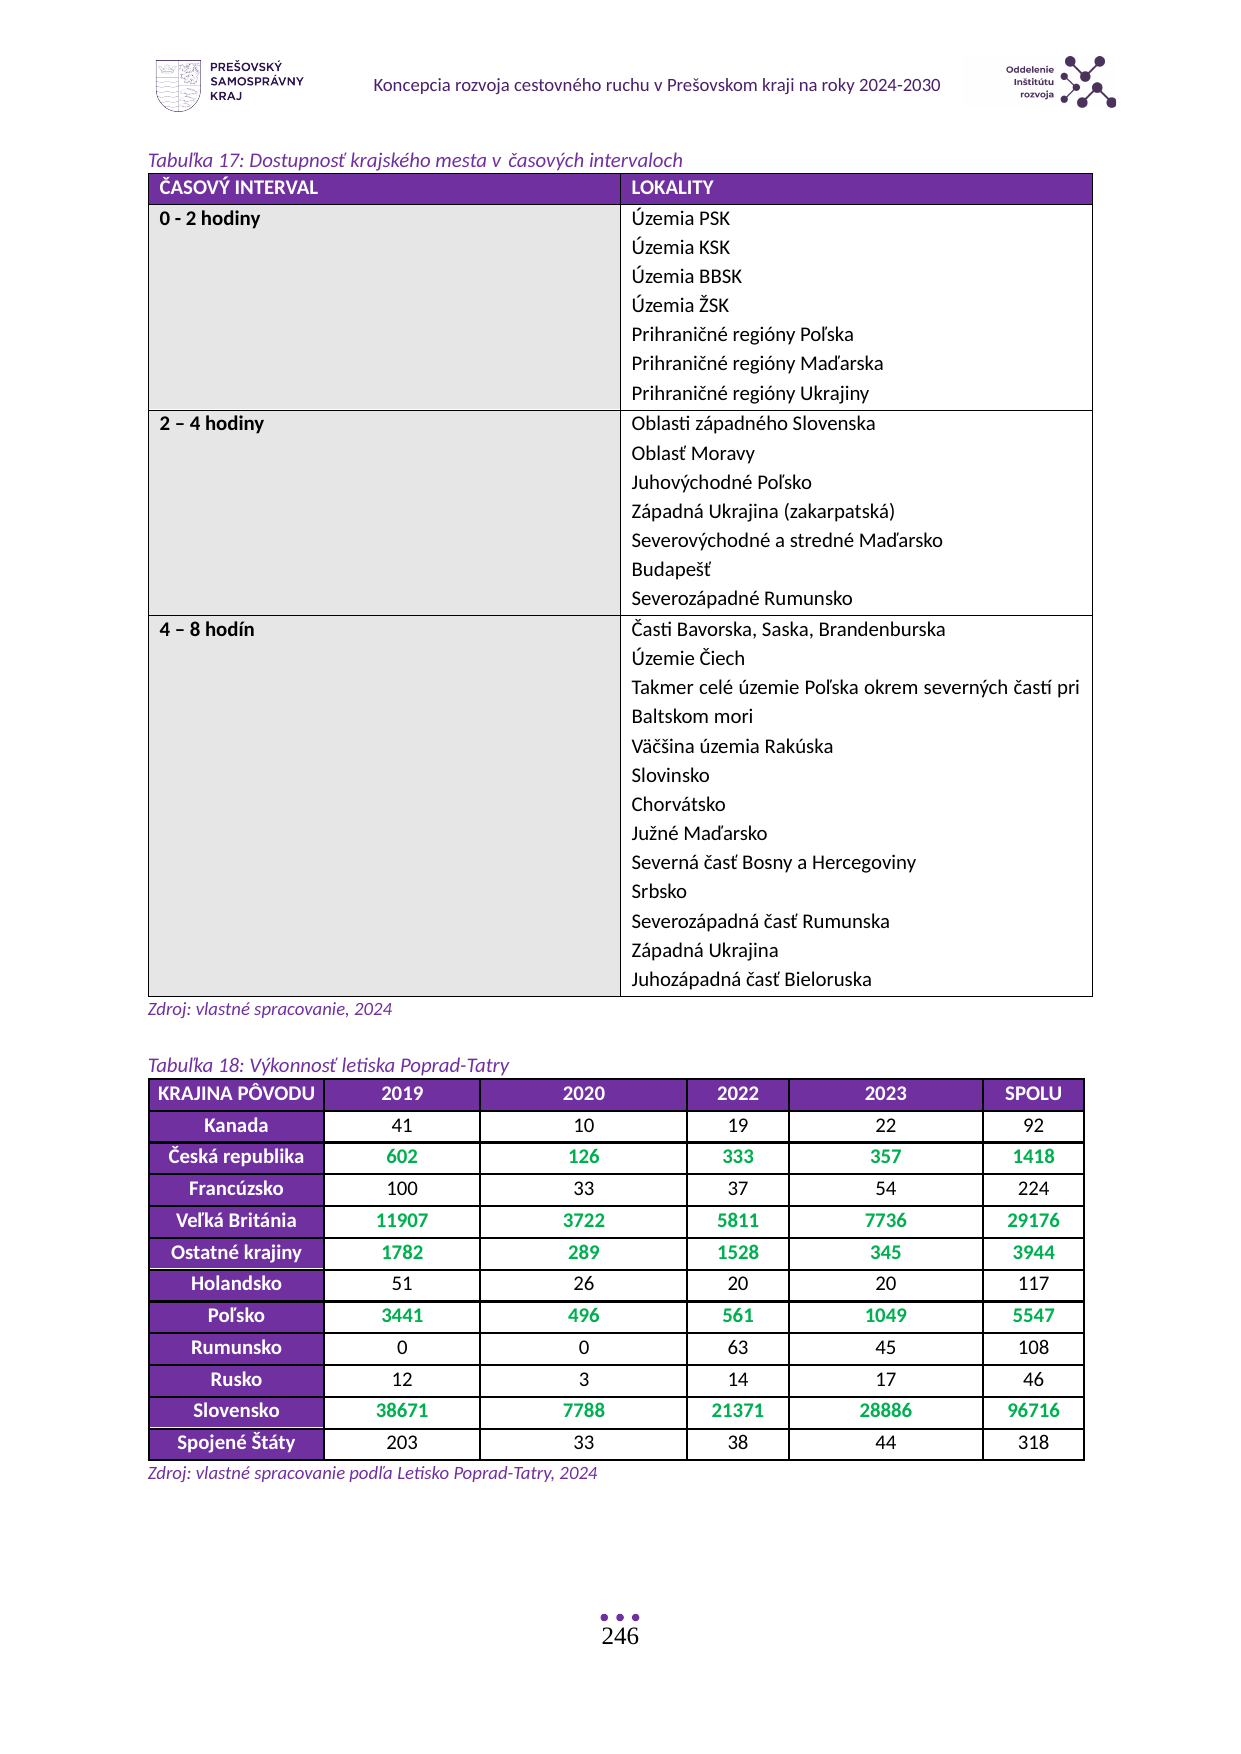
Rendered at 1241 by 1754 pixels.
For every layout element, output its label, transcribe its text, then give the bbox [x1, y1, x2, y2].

table_cell Poľsko [150, 1303, 323, 1332]
table_cell Francúzsko [150, 1175, 323, 1205]
table_cell 28886 [790, 1398, 982, 1427]
table_cell Kanada [150, 1112, 323, 1141]
table_cell 203 [325, 1430, 479, 1459]
table_cell 602 [325, 1144, 479, 1173]
table_cell 3 [481, 1366, 686, 1396]
table_header LOKALITY [621, 174, 1092, 204]
table_cell 41 [325, 1112, 479, 1141]
table_cell 4 – 8 hodín [149, 616, 620, 996]
table_cell 17 [790, 1366, 982, 1396]
table_cell 29176 [984, 1207, 1083, 1237]
table_cell 3722 [481, 1207, 686, 1237]
table_cell 0 - 2 hodiny [149, 205, 620, 409]
table_cell 561 [688, 1303, 788, 1332]
table_cell 38671 [325, 1398, 479, 1427]
table_cell 0 [325, 1334, 479, 1364]
table_cell Holandsko [150, 1271, 323, 1300]
table_cell 1049 [790, 1303, 982, 1332]
text Zdroj: vlastné spracovanie, 2024 [148, 997, 1093, 1020]
table_cell 126 [481, 1144, 686, 1173]
table_cell 289 [481, 1239, 686, 1268]
table_cell Oblasti západného Slovenska Oblasť Moravy Juhovýchodné Poľsko Západná Ukrajina (zakarpatská) Severovýchodné a stredné Maďarsko Budapešť Severozápadné Rumunsko [621, 411, 1092, 615]
table_cell 345 [790, 1239, 982, 1268]
table_cell 22 [790, 1112, 982, 1141]
table_cell 14 [688, 1366, 788, 1396]
table_cell 45 [790, 1334, 982, 1364]
table_cell Veľká Británia [150, 1207, 323, 1237]
table_cell 224 [984, 1175, 1083, 1205]
table_cell 2 – 4 hodiny [149, 411, 620, 615]
table_cell Spojené Štáty [150, 1430, 323, 1459]
table_cell 1418 [984, 1144, 1083, 1173]
table_cell 333 [688, 1144, 788, 1173]
table_cell 3944 [984, 1239, 1083, 1268]
table_cell 3441 [325, 1303, 479, 1332]
table_cell 5547 [984, 1303, 1083, 1332]
table_cell Rumunsko [150, 1334, 323, 1364]
table_cell 33 [481, 1175, 686, 1205]
table_cell 26 [481, 1271, 686, 1300]
table_cell 1782 [325, 1239, 479, 1268]
table_cell 1528 [688, 1239, 788, 1268]
table_cell 51 [325, 1271, 479, 1300]
table_cell Časti Bavorska, Saska, Brandenburska Územie Čiech Takmer celé územie Poľska okrem severných častí pri Baltskom mori Väčšina územia Rakúska Slovinsko Chorvátsko Južné Maďarsko Severná časť Bosny a Hercegoviny Srbsko Severozápadná časť Rumunska Západná Ukrajina Juhozápadná časť Bieloruska [621, 616, 1092, 996]
table_cell 44 [790, 1430, 982, 1459]
table_cell 496 [481, 1303, 686, 1332]
table_header 2023 [790, 1080, 982, 1110]
table_cell Územia PSK Územia KSK Územia BBSK Územia ŽSK Prihraničné regióny Poľska Prihraničné regióny Maďarska Prihraničné regióny Ukrajiny [621, 205, 1092, 409]
table_cell 37 [688, 1175, 788, 1205]
table_header 2019 [325, 1080, 479, 1110]
text Tabuľka 17: Dostupnosť krajského mesta v časových intervaloch [148, 148, 1093, 173]
table_cell 38 [688, 1430, 788, 1459]
table_cell 117 [984, 1271, 1083, 1300]
table_cell 54 [790, 1175, 982, 1205]
table_cell 33 [481, 1430, 686, 1459]
table_cell 7788 [481, 1398, 686, 1427]
picture [962, 56, 1117, 108]
picture [147, 53, 309, 121]
text Zdroj: vlastné spracovanie podľa Letisko Poprad-Tatry, 2024 [148, 1461, 1093, 1484]
table_cell 92 [984, 1112, 1083, 1141]
table_header KRAJINA PÔVODU [150, 1080, 323, 1110]
table_cell 100 [325, 1175, 479, 1205]
table_cell 19 [688, 1112, 788, 1141]
table_header ČASOVÝ INTERVAL [149, 174, 620, 204]
table_cell 12 [325, 1366, 479, 1396]
text Tabuľka 18: Výkonnosť letiska Poprad-Tatry [148, 1052, 1093, 1078]
table_cell 318 [984, 1430, 1083, 1459]
table_cell 7736 [790, 1207, 982, 1237]
table_header 2022 [688, 1080, 788, 1110]
table_header SPOLU [984, 1080, 1083, 1110]
table_header 2020 [481, 1080, 686, 1110]
table_cell Česká republika [150, 1144, 323, 1173]
table_cell Ostatné krajiny [150, 1239, 323, 1268]
table_cell 20 [688, 1271, 788, 1300]
table_cell 11907 [325, 1207, 479, 1237]
table_cell Slovensko [150, 1398, 323, 1427]
table_cell Rusko [150, 1366, 323, 1396]
table_cell 357 [790, 1144, 982, 1173]
table_cell 96716 [984, 1398, 1083, 1427]
table_cell 0 [481, 1334, 686, 1364]
table_cell 10 [481, 1112, 686, 1141]
table_cell 46 [984, 1366, 1083, 1396]
table_cell 21371 [688, 1398, 788, 1427]
table_cell 20 [790, 1271, 982, 1300]
table_cell 5811 [688, 1207, 788, 1237]
table_cell 63 [688, 1334, 788, 1364]
table_cell 108 [984, 1334, 1083, 1364]
